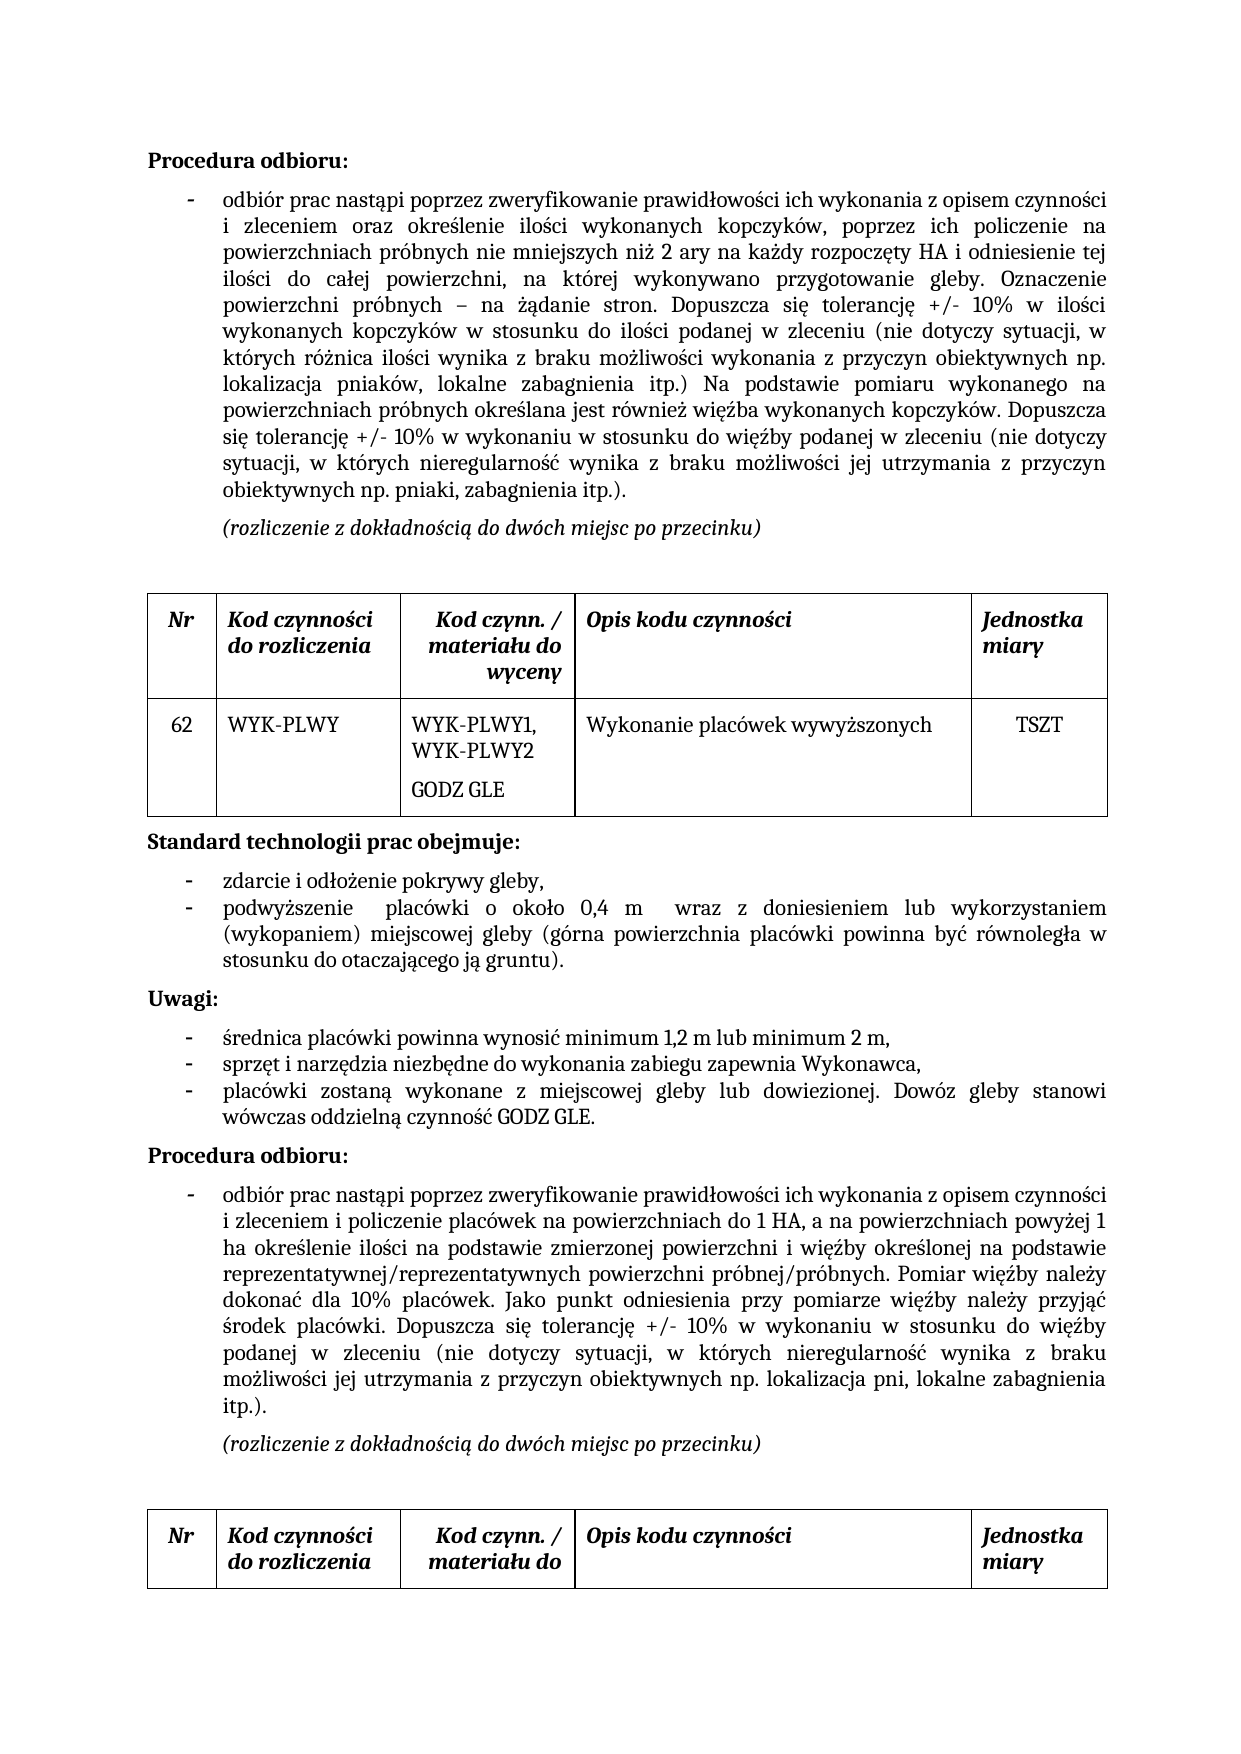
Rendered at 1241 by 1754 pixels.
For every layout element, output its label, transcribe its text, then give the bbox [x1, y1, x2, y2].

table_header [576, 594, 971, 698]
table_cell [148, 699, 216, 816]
text Standard technologii prac obejmuje: [148, 829, 1107, 856]
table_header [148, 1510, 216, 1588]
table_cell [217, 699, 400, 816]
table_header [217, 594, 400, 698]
list sprzęt i narzędzia niezbędne do wykonania zabiegu zapewnia Wykonawca, [185, 1051, 1107, 1077]
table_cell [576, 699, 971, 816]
list placówki zostaną wykonane z miejscowej gleby lub dowiezionej. Dowóz gleby stanowi wówczas oddzielną czynność GODZ GLE. [185, 1077, 1107, 1130]
list odbiór prac nastąpi poprzez zweryfikowanie prawidłowości ich wykonania z opisem czynności i zleceniem oraz określenie ilości wykonanych kopczyków, poprzez ich policzenie na powierzchniach próbnych nie mniejszych niż 2 ary na każdy rozpoczęty HA i odniesienie tej ilości do całej powierzchni, na której wykonywano przygotowanie gleby. Oznaczenie powierzchni próbnych – na żądanie stron. Dopuszcza się tolerancję +/- 10% w ilości wykonanych kopczyków w stosunku do ilości podanej w zleceniu (nie dotyczy sytuacji, w których różnica ilości wynika z braku możliwości wykonania z przyczyn obiektywnych np. lokalizacja pniaków, lokalne zabagnienia itp.) Na podstawie pomiaru wykonanego na powierzchniach próbnych określana jest również więźba wykonanych kopczyków. Dopuszcza się tolerancję +/- 10% w wykonaniu w stosunku do więźby podanej w zleceniu (nie dotyczy sytuacji, w których nieregularność wynika z braku możliwości jej utrzymania z przyczyn obiektywnych np. pniaki, zabagnienia itp.). [185, 186, 1107, 503]
text Procedura odbioru: [148, 148, 1107, 174]
list podwyższenie placówki o około 0,4 m wraz z doniesieniem lub wykorzystaniem (wykopaniem) miejscowej gleby (górna powierzchnia placówki powinna być równoległa w stosunku do otaczającego ją gruntu). [185, 894, 1107, 973]
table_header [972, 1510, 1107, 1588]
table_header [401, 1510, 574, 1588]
list odbiór prac nastąpi poprzez zweryfikowanie prawidłowości ich wykonania z opisem czynności i zleceniem i policzenie placówek na powierzchniach do 1 HA, a na powierzchniach powyżej 1 ha określenie ilości na podstawie zmierzonej powierzchni i więźby określonej na podstawie reprezentatywnej/reprezentatywnych powierzchni próbnej/próbnych. Pomiar więźby należy dokonać dla 10% placówek. Jako punkt odniesienia przy pomiarze więźby należy przyjąć środek placówki. Dopuszcza się tolerancję +/- 10% w wykonaniu w stosunku do więźby podanej w zleceniu (nie dotyczy sytuacji, w których nieregularność wynika z braku możliwości jej utrzymania z przyczyn obiektywnych np. lokalizacja pni, lokalne zabagnienia itp.). [185, 1182, 1107, 1419]
text Uwagi: [148, 986, 1107, 1012]
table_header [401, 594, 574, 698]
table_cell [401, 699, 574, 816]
list średnica placówki powinna wynosić minimum 1,2 m lub minimum 2 m, [185, 1025, 1107, 1051]
list zdarcie i odłożenie pokrywy gleby, [185, 868, 1107, 894]
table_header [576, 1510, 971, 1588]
text Procedura odbioru: [148, 1143, 1107, 1169]
text (rozliczenie z dokładnością do dwóch miejsc po przecinku) [148, 1431, 1107, 1458]
text (rozliczenie z dokładnością do dwóch miejsc po przecinku) [148, 515, 1107, 542]
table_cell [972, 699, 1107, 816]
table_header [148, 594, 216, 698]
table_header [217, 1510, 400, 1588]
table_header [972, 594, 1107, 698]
